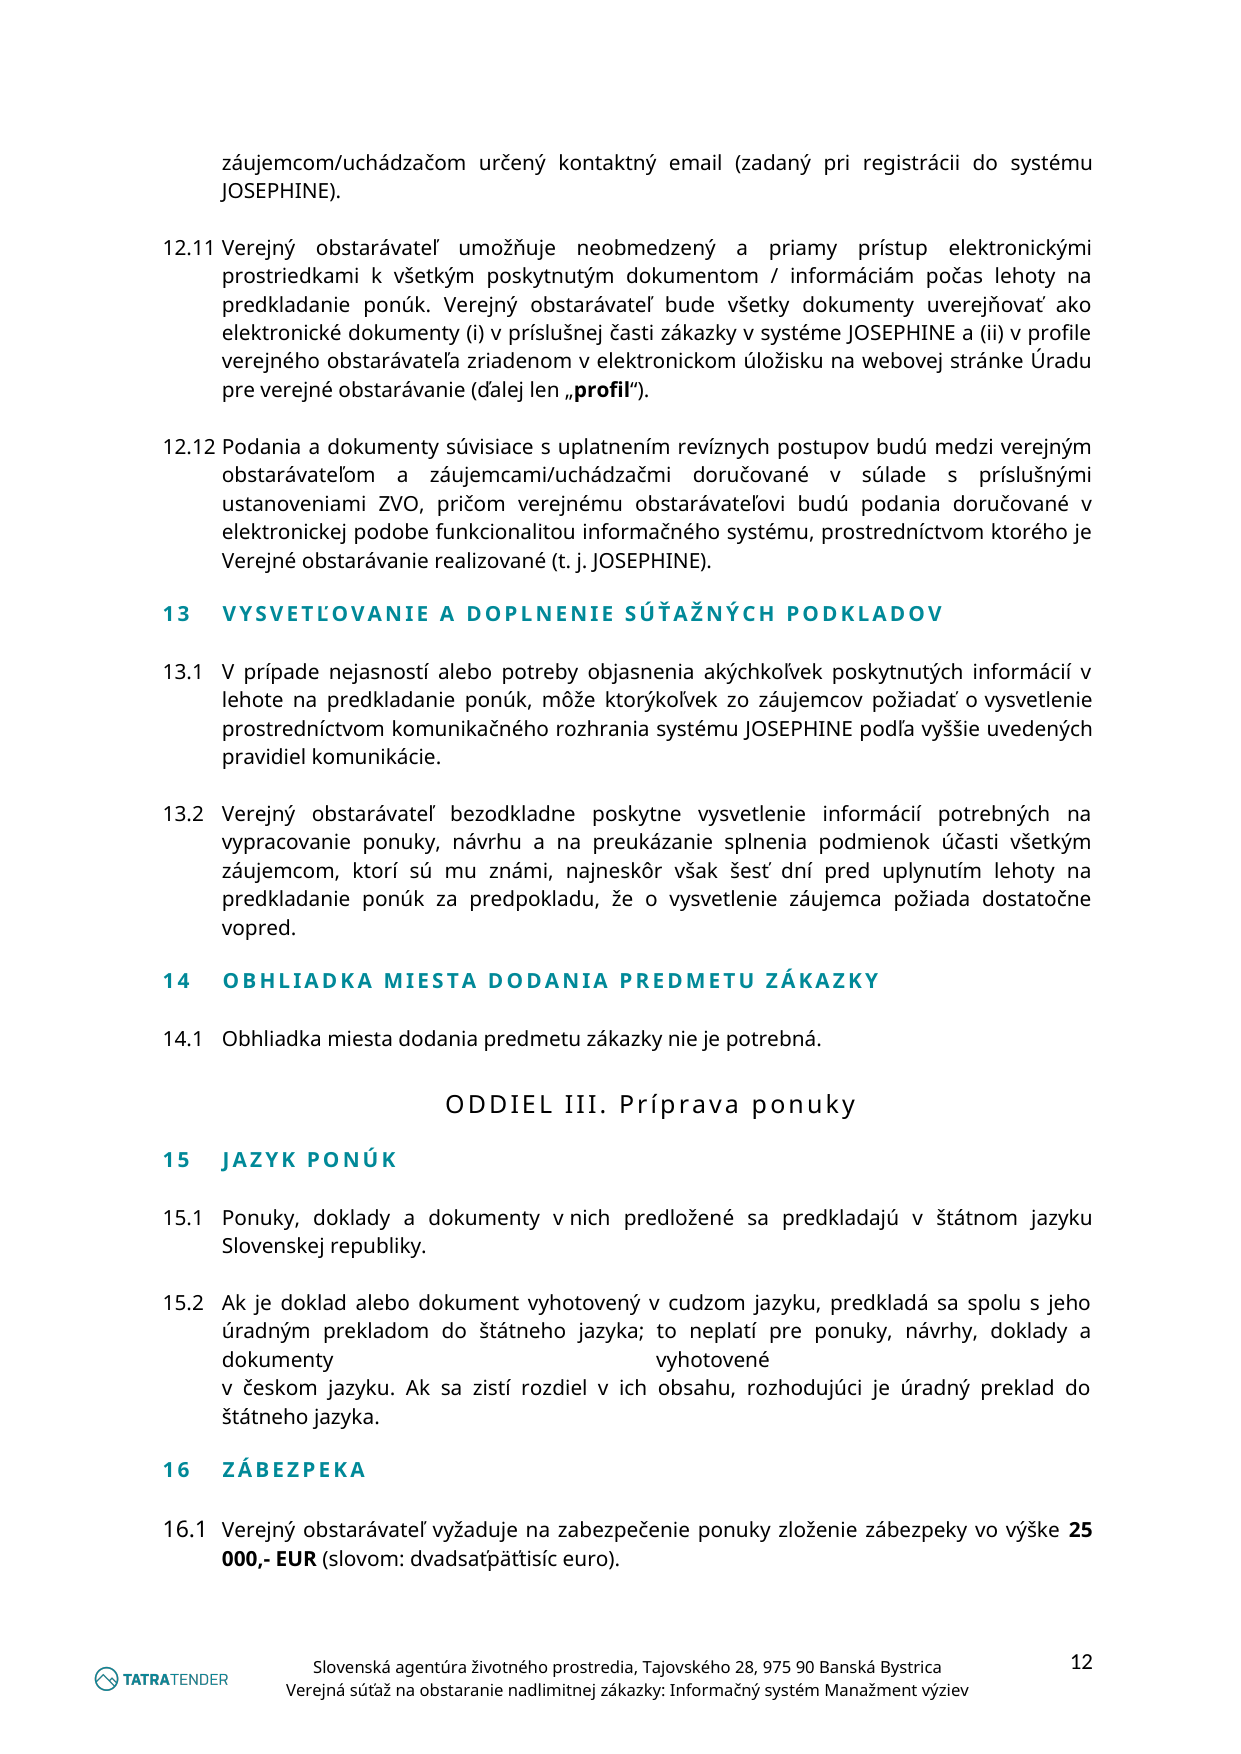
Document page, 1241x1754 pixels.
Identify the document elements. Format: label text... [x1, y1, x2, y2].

subtitle V prípade nejasností alebo potreby objasnenia akýchkoľvek poskytnutých informácií v lehote na predkladanie ponúk, môže ktorýkoľvek zo záujemcov požiadať o vysvetlenie prostredníctvom komunikačného rozhrania systému JOSEPHINE podľa vyššie uvedených pravidiel komunikácie. [162, 657, 1093, 771]
subtitle Obhliadka miesta dodania predmetu zákazky nie je potrebná. [162, 1024, 1093, 1052]
text Vysvetľovanie a doplnenie súťažných podkladov [162, 599, 1093, 628]
subtitle Verejný obstarávateľ vyžaduje na zabezpečenie ponuky zloženie zábezpeky vo výške 25 000,- EUR (slovom: dvadsaťpäťtisíc euro). [162, 1513, 1093, 1573]
text ODDIEL III. Príprava ponuky [162, 1086, 1093, 1120]
subtitle Verejný obstarávateľ bezodkladne poskytne vysvetlenie informácií potrebných na vypracovanie ponuky, návrhu a na preukázanie splnenia podmienok účasti všetkým záujemcom, ktorí sú mu známi, najneskôr však šesť dní pred uplynutím lehoty na predkladanie ponúk za predpokladu, že o vysvetlenie záujemca požiada dostatočne vopred. [162, 799, 1093, 941]
picture [92, 1655, 239, 1700]
text Zábezpeka [162, 1455, 1093, 1484]
subtitle Podania a dokumenty súvisiace s uplatnením revíznych postupov budú medzi verejným obstarávateľom a záujemcami/uchádzačmi doručované v súlade s príslušnými ustanoveniami ZVO, pričom verejnému obstarávateľovi budú podania doručované v elektronickej podobe funkcionalitou informačného systému, prostredníctvom ktorého je Verejné obstarávanie realizované (t. j. JOSEPHINE). [162, 432, 1093, 574]
subtitle Ponuky, doklady a dokumenty v nich predložené sa predkladajú v štátnom jazyku Slovenskej republiky. [162, 1203, 1093, 1260]
text Jazyk ponúk [162, 1145, 1093, 1174]
subtitle Verejný obstarávateľ umožňuje neobmedzený a priamy prístup elektronickými prostriedkami k všetkým poskytnutým dokumentom / informáciám počas lehoty na predkladanie ponúk. Verejný obstarávateľ bude všetky dokumenty uverejňovať ako elektronické dokumenty (i) v príslušnej časti zákazky v systéme JOSEPHINE a (ii) v profile verejného obstarávateľa zriadenom v elektronickom úložisku na webovej stránke Úradu pre verejné obstarávanie (ďalej len „profil“). [162, 233, 1093, 403]
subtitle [162, 148, 1093, 204]
subtitle Ak je doklad alebo dokument vyhotovený v cudzom jazyku, predkladá sa spolu s jeho úradným prekladom do štátneho jazyka; to neplatí pre ponuky, návrhy, doklady a dokumenty vyhotovené v českom jazyku. Ak sa zistí rozdiel v ich obsahu, rozhodujúci je úradný preklad do štátneho jazyka. [162, 1288, 1093, 1430]
text Obhliadka miesta dodania predmetu zákazky [162, 966, 1093, 994]
